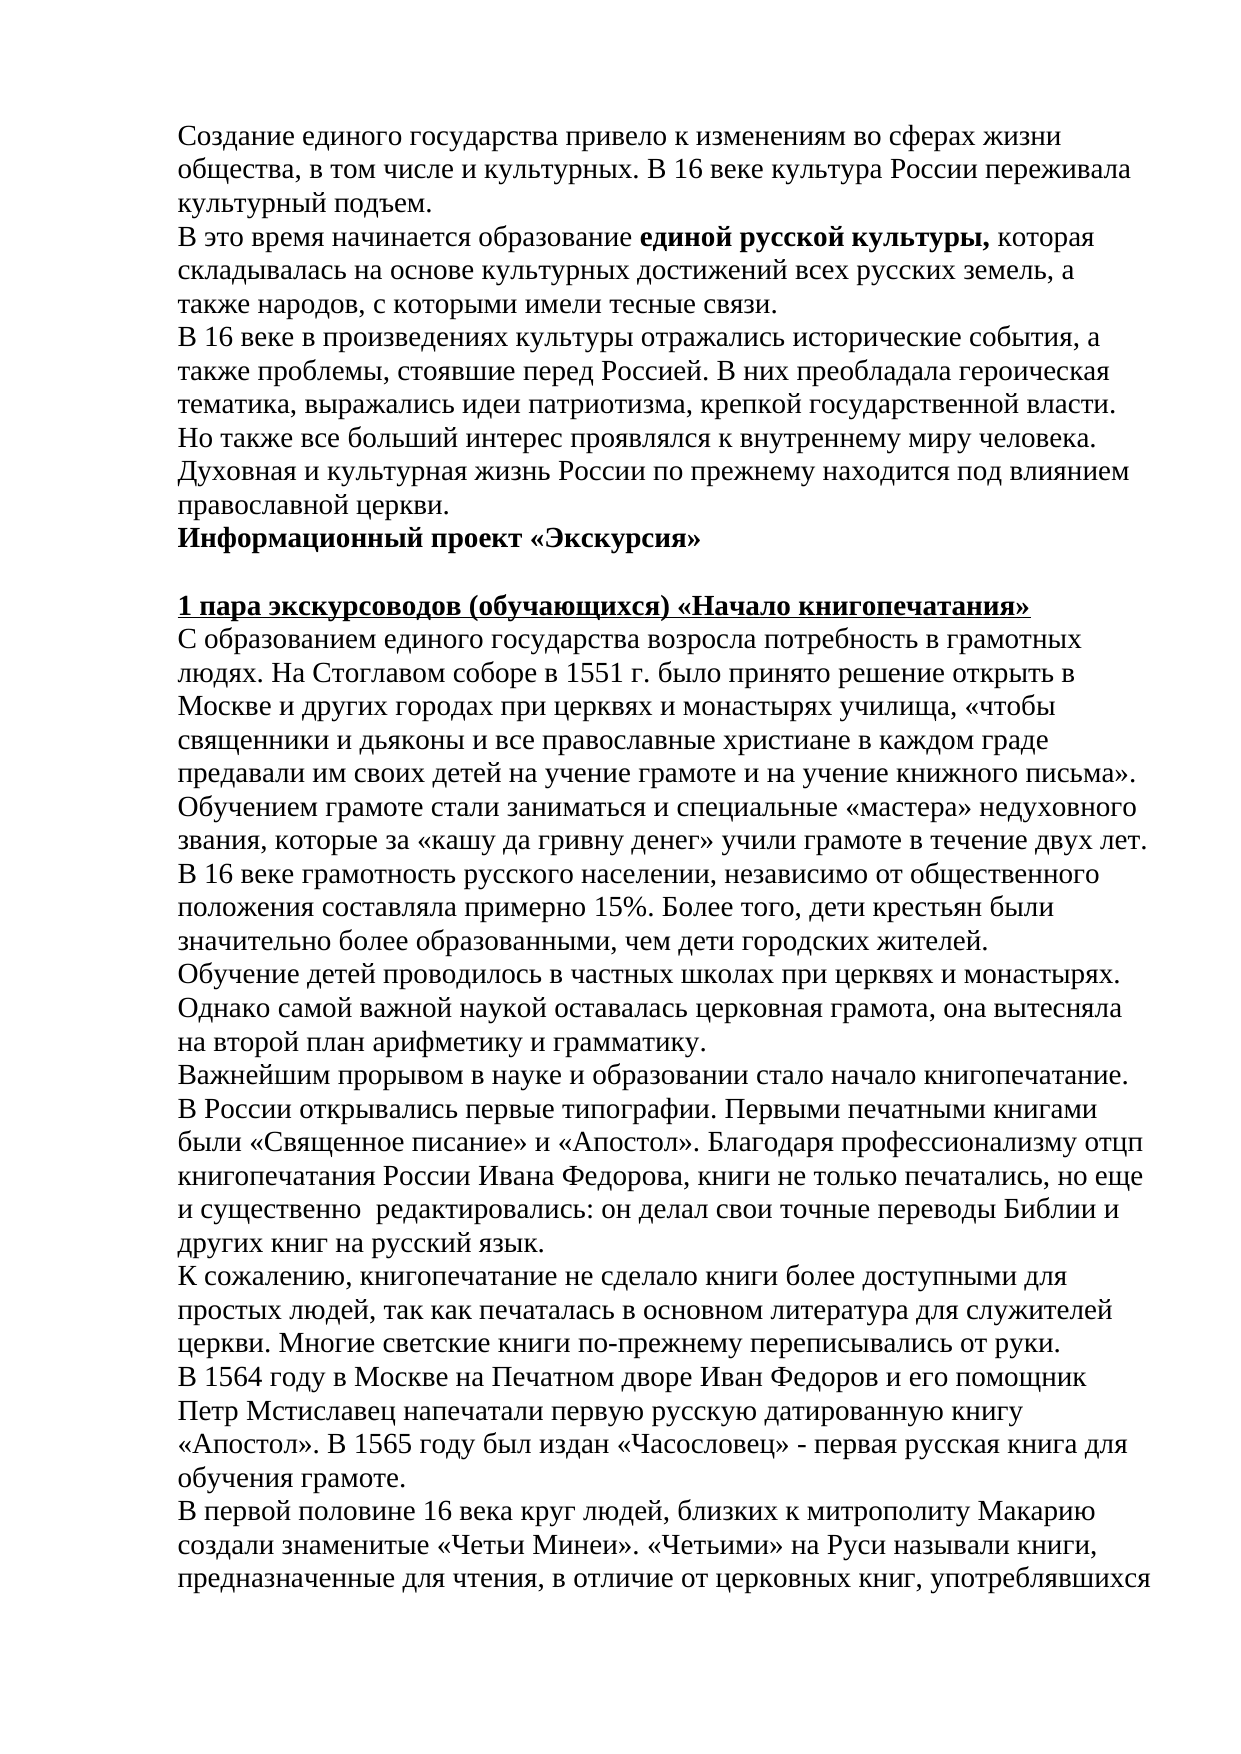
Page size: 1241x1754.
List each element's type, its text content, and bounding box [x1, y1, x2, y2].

text С образованием единого государства возросла потребность в грамотных людях. На Стоглавом соборе в 1551 г. было принято решение открыть в Москве и других городах при церквях и монастырях училища, «чтобы священники и дьяконы и все православные христиане в каждом граде предавали им своих детей на учение грамоте и на учение книжного письма». Обучением грамоте стали заниматься и специальные «мастера» недуховного звания, которые за «кашу да гривну денег» учили грамоте в течение двух лет. [177, 621, 1152, 856]
text Важнейшим прорывом в науке и образовании стало начало книгопечатание. В России открывались первые типографии. Первыми печатными книгами были «Священное писание» и «Апостол». Благодаря профессионализму отцп книгопечатания России Ивана Федорова, книги не только печатались, но еще и существенно редактировались: он делал свои точные переводы Библии и других книг на русский язык. [177, 1057, 1152, 1258]
text К сожалению, книгопечатание не сделало книги более доступными для простых людей, так как печаталась в основном литература для служителей церкви. Многие светские книги по-прежнему переписывались от руки. [177, 1258, 1152, 1359]
text В 1564 году в Москве на Печатном дворе Иван Федоров и его помощник Петр Мстиславец напечатали первую русскую датированную книгу «Апостол». В 1565 году был издан «Часословец» - первая русская книга для обучения грамоте. [177, 1359, 1152, 1493]
text Обучение детей проводилось в частных школах при церквях и монастырях. Однако самой важной наукой оставалась церковная грамота, она вытесняла на второй план арифметику и грамматику. [177, 957, 1152, 1057]
text В 16 веке в произведениях культуры отражались исторические события, а также проблемы, стоявшие перед Россией. В них преобладала героическая тематика, выражались идеи патриотизма, крепкой государственной власти. Но также все больший интерес проявлялся к внутреннему миру человека. [177, 319, 1152, 453]
text 1 пара экскурсоводов (обучающихся) «Начало книгопечатания» [177, 588, 1152, 621]
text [177, 1493, 1152, 1594]
text Духовная и культурная жизнь России по прежнему находится под влиянием православной церкви. [177, 453, 1152, 521]
text Информационный проект «Экскурсия» [177, 521, 1152, 554]
text В 16 веке грамотность русского населении, независимо от общественного положения составляла примерно 15%. Более того, дети крестьян были значительно более образованными, чем дети городских жителей. [177, 856, 1152, 957]
text В это время начинается образование единой русской культуры, которая складывалась на основе культурных достижений всех русских земель, а также народов, с которыми имели тесные связи. [177, 219, 1152, 319]
text Создание единого государства привело к изменениям во сферах жизни общества, в том числе и культурных. В 16 веке культура России переживала культурный подъем. [177, 118, 1152, 219]
